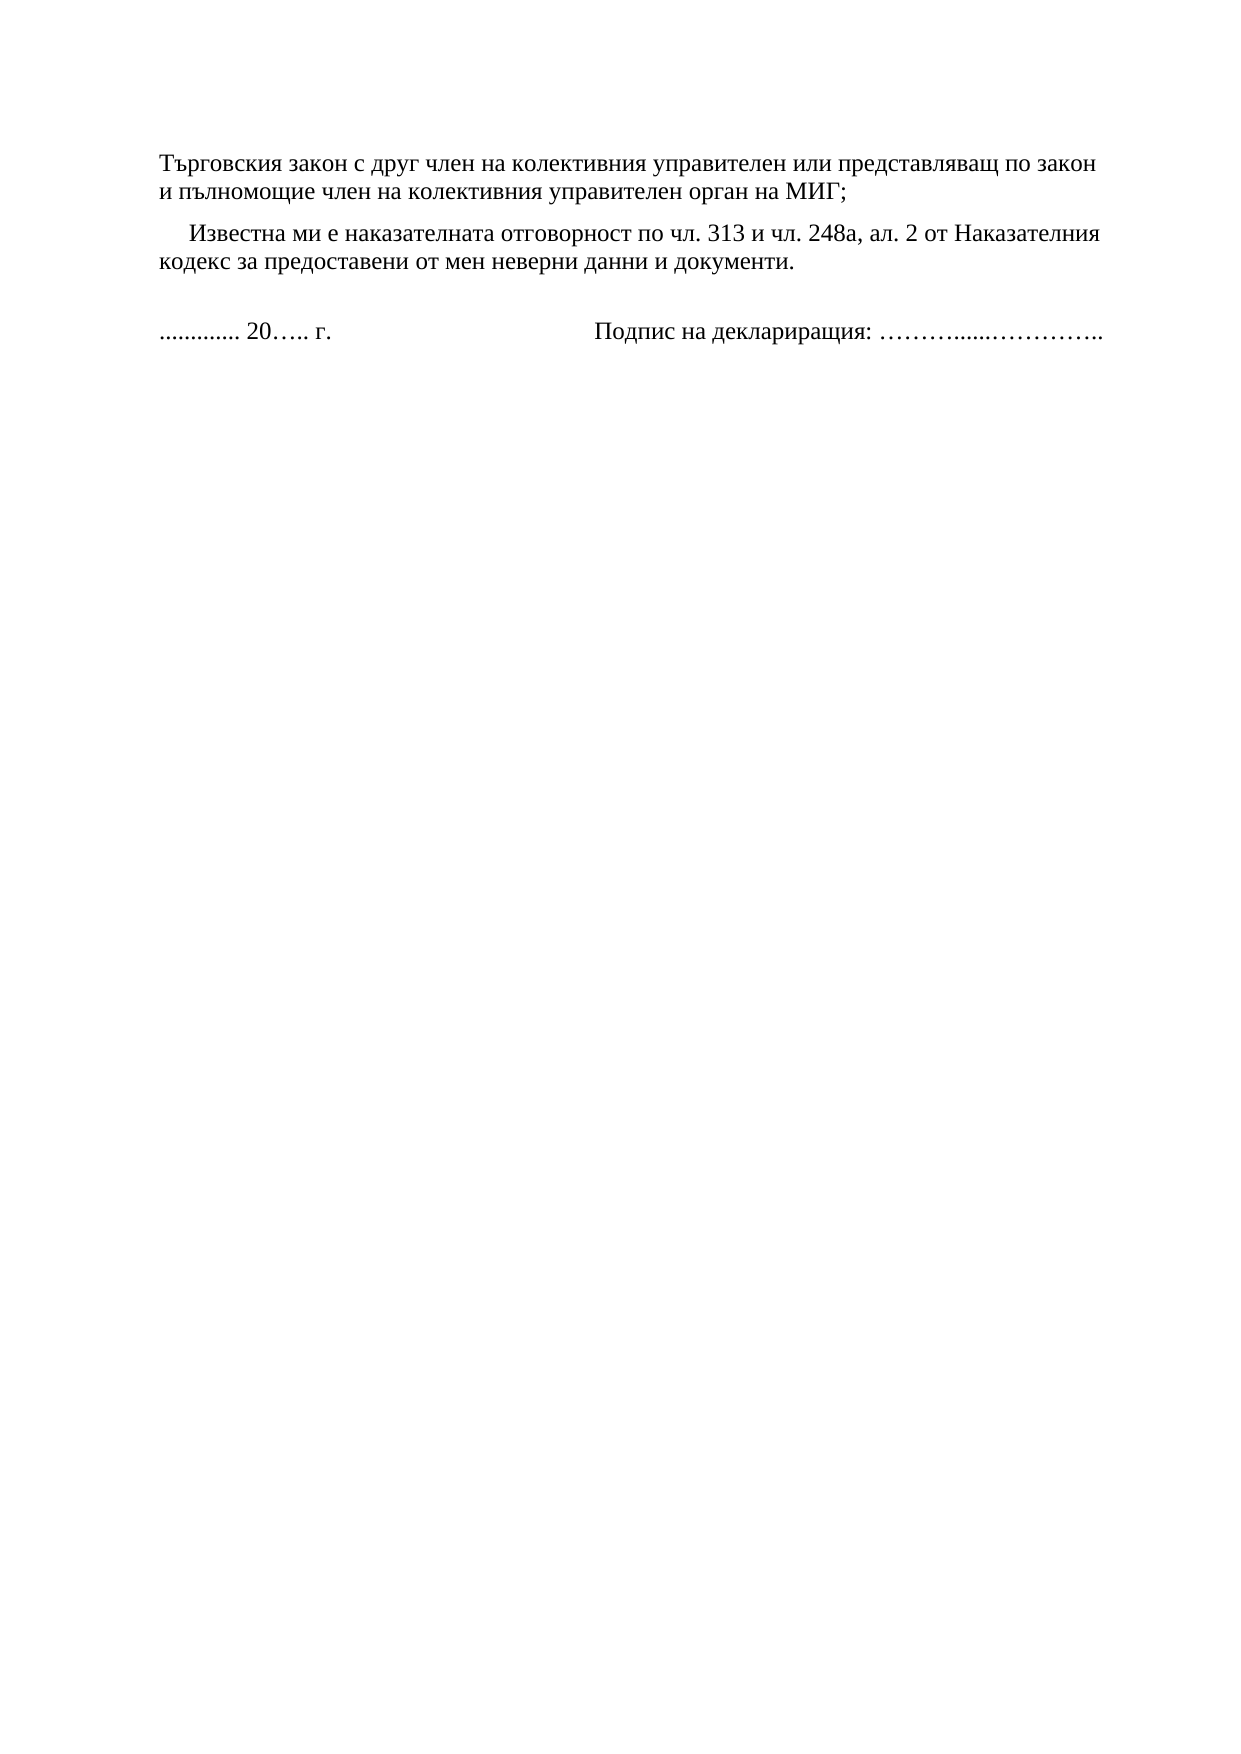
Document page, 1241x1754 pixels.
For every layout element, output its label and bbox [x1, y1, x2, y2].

table_header [148, 148, 1115, 350]
